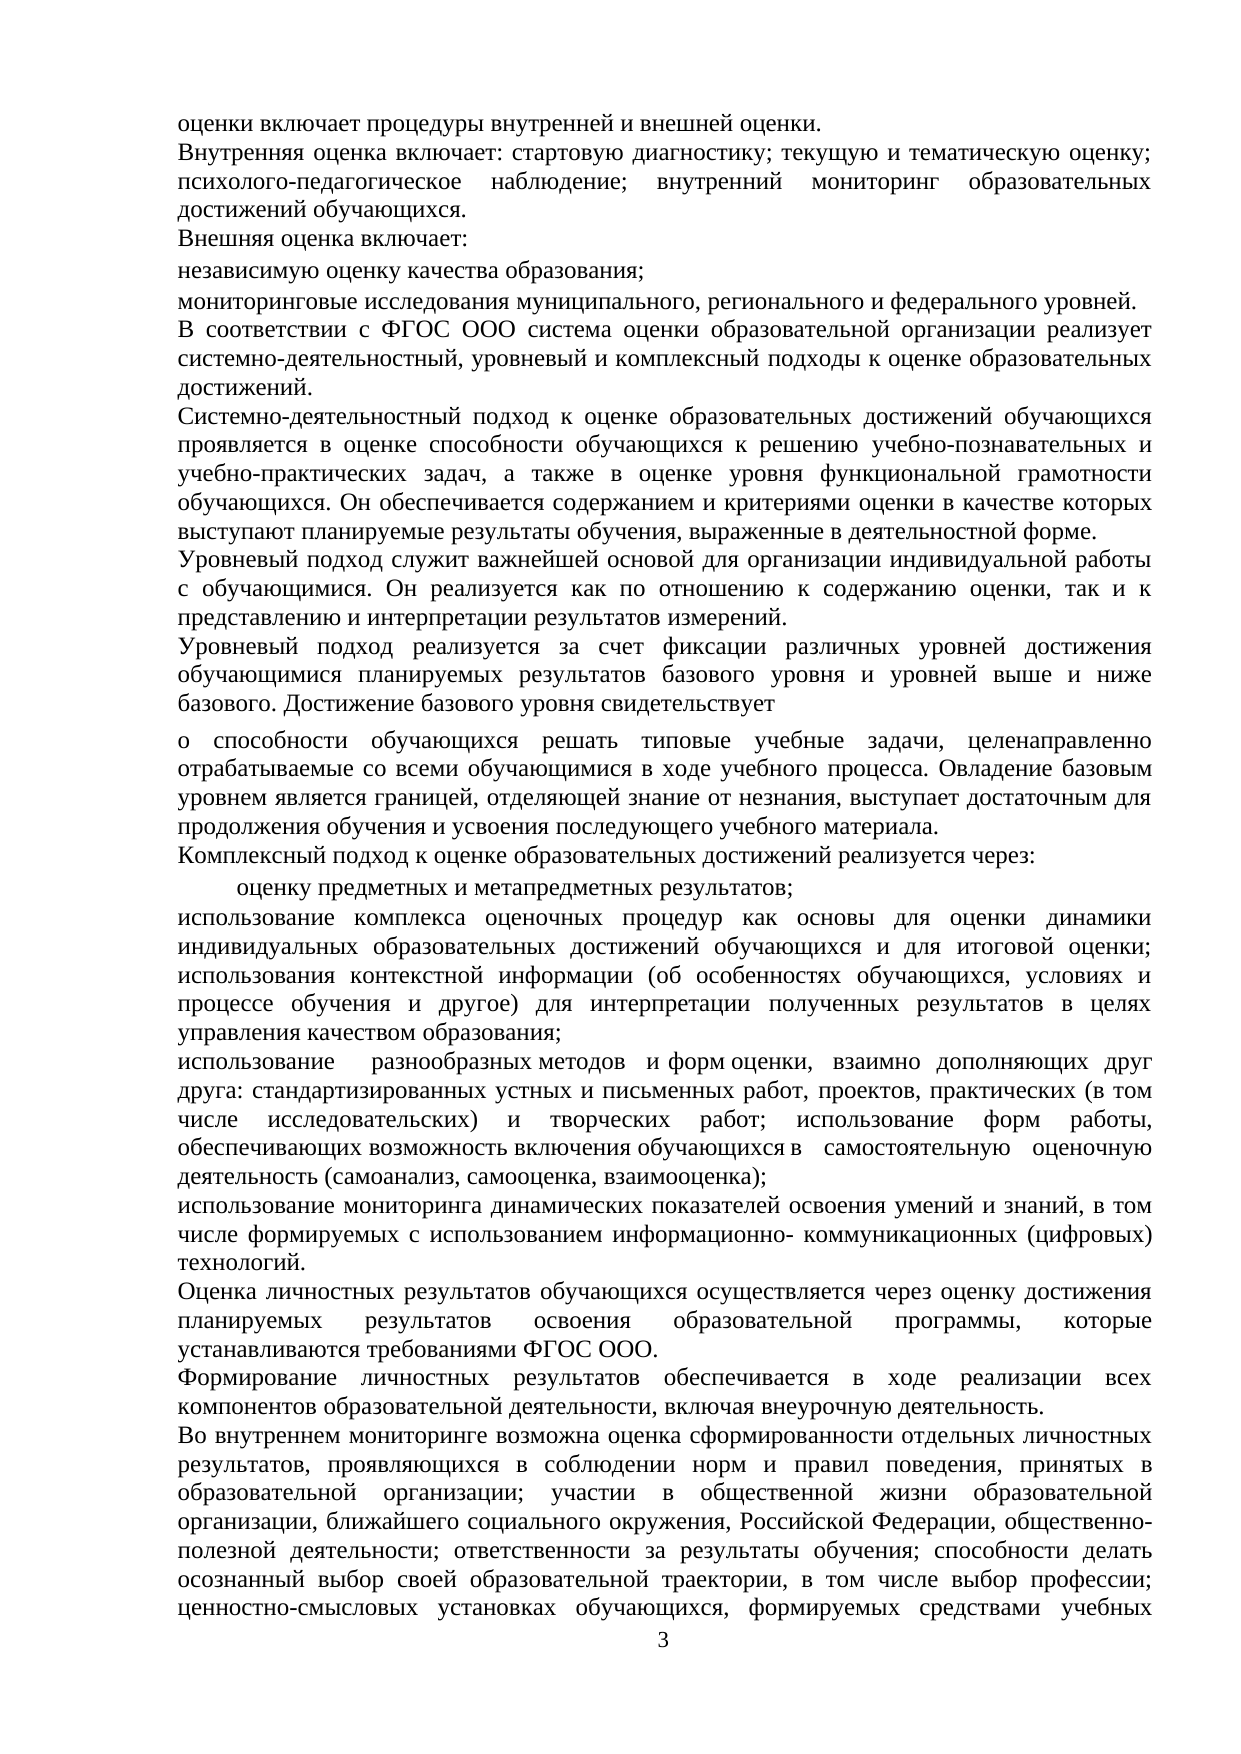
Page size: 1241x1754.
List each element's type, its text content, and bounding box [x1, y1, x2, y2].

text использование комплекса оценочных процедур как основы для оценки динамики индивидуальных образовательных достижений обучающихся и для итоговой оценки; использования контекстной информации (об особенностях обучающихся, условиях и процессе обучения и другое) для интерпретации полученных результатов в целях управления качеством образования; [177, 902, 1151, 1046]
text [177, 108, 1152, 137]
text Уровневый подход реализуется за счет фиксации различных уровней достижения обучающимися планируемых результатов базового уровня и уровней выше и ниже базового. Достижение базового уровня свидетельствует [177, 631, 1152, 717]
text о способности обучающихся решать типовые учебные задачи, целенаправленно отрабатываемые со всеми обучающимися в ходе учебного процесса. Овладение базовым уровнем является границей, отделяющей знание от незнания, выступает достаточным для продолжения обучения и усвоения последующего учебного материала. [177, 725, 1152, 840]
text Формирование личностных результатов обеспечивается в ходе реализации всех компонентов образовательной деятельности, включая внеурочную деятельность. [177, 1362, 1152, 1420]
text Уровневый подход служит важнейшей основой для организации индивидуальной работы с обучающимися. Он реализуется как по отношению к содержанию оценки, так и к представлению и интерпретации результатов измерений. [177, 544, 1152, 631]
text Оценка личностных результатов обучающихся осуществляется через оценку достижения планируемых результатов освоения образовательной программы, которые устанавливаются требованиями ФГОС ООО. [177, 1276, 1152, 1362]
text оценку предметных и метапредметных результатов; [236, 869, 1196, 902]
text мониторинговые исследования муниципального, регионального и федерального уровней. [177, 286, 1151, 314]
text Системно-деятельностный подход к оценке образовательных достижений обучающихся проявляется в оценке способности обучающихся к решению учебно-познавательных и учебно-практических задач, а также в оценке уровня функциональной грамотности обучающихся. Он обеспечивается содержанием и критериями оценки в качестве которых выступают планируемые результаты обучения, выраженные в деятельностной форме. [177, 401, 1152, 544]
text независимую оценку качества образования; [177, 252, 1196, 286]
text Комплексный подход к оценке образовательных достижений реализуется через: [177, 840, 1152, 868]
text Внешняя оценка включает: [177, 223, 1106, 252]
text использование разнообразных методов и форм оценки, взаимно дополняющих друг друга: стандартизированных устных и письменных работ, проектов, практических (в том числе исследовательских) и творческих работ; использование форм работы, обеспечивающих возможность включения обучающихся в самостоятельную оценочную деятельность (самоанализ, самооценка, взаимооценка); [177, 1046, 1152, 1190]
text использование мониторинга динамических показателей освоения умений и знаний, в том числе формируемых с использованием информационно- коммуникационных (цифровых) технологий. [177, 1190, 1152, 1276]
text Внутренняя оценка включает: стартовую диагностику; текущую и тематическую оценку; психолого-педагогическое наблюдение; внутренний мониторинг образовательных достижений обучающихся. [177, 137, 1151, 223]
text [177, 1420, 1152, 1621]
text В соответствии с ФГОС ООО система оценки образовательной организации реализует системно-деятельностный, уровневый и комплексный подходы к оценке образовательных достижений. [177, 314, 1152, 401]
